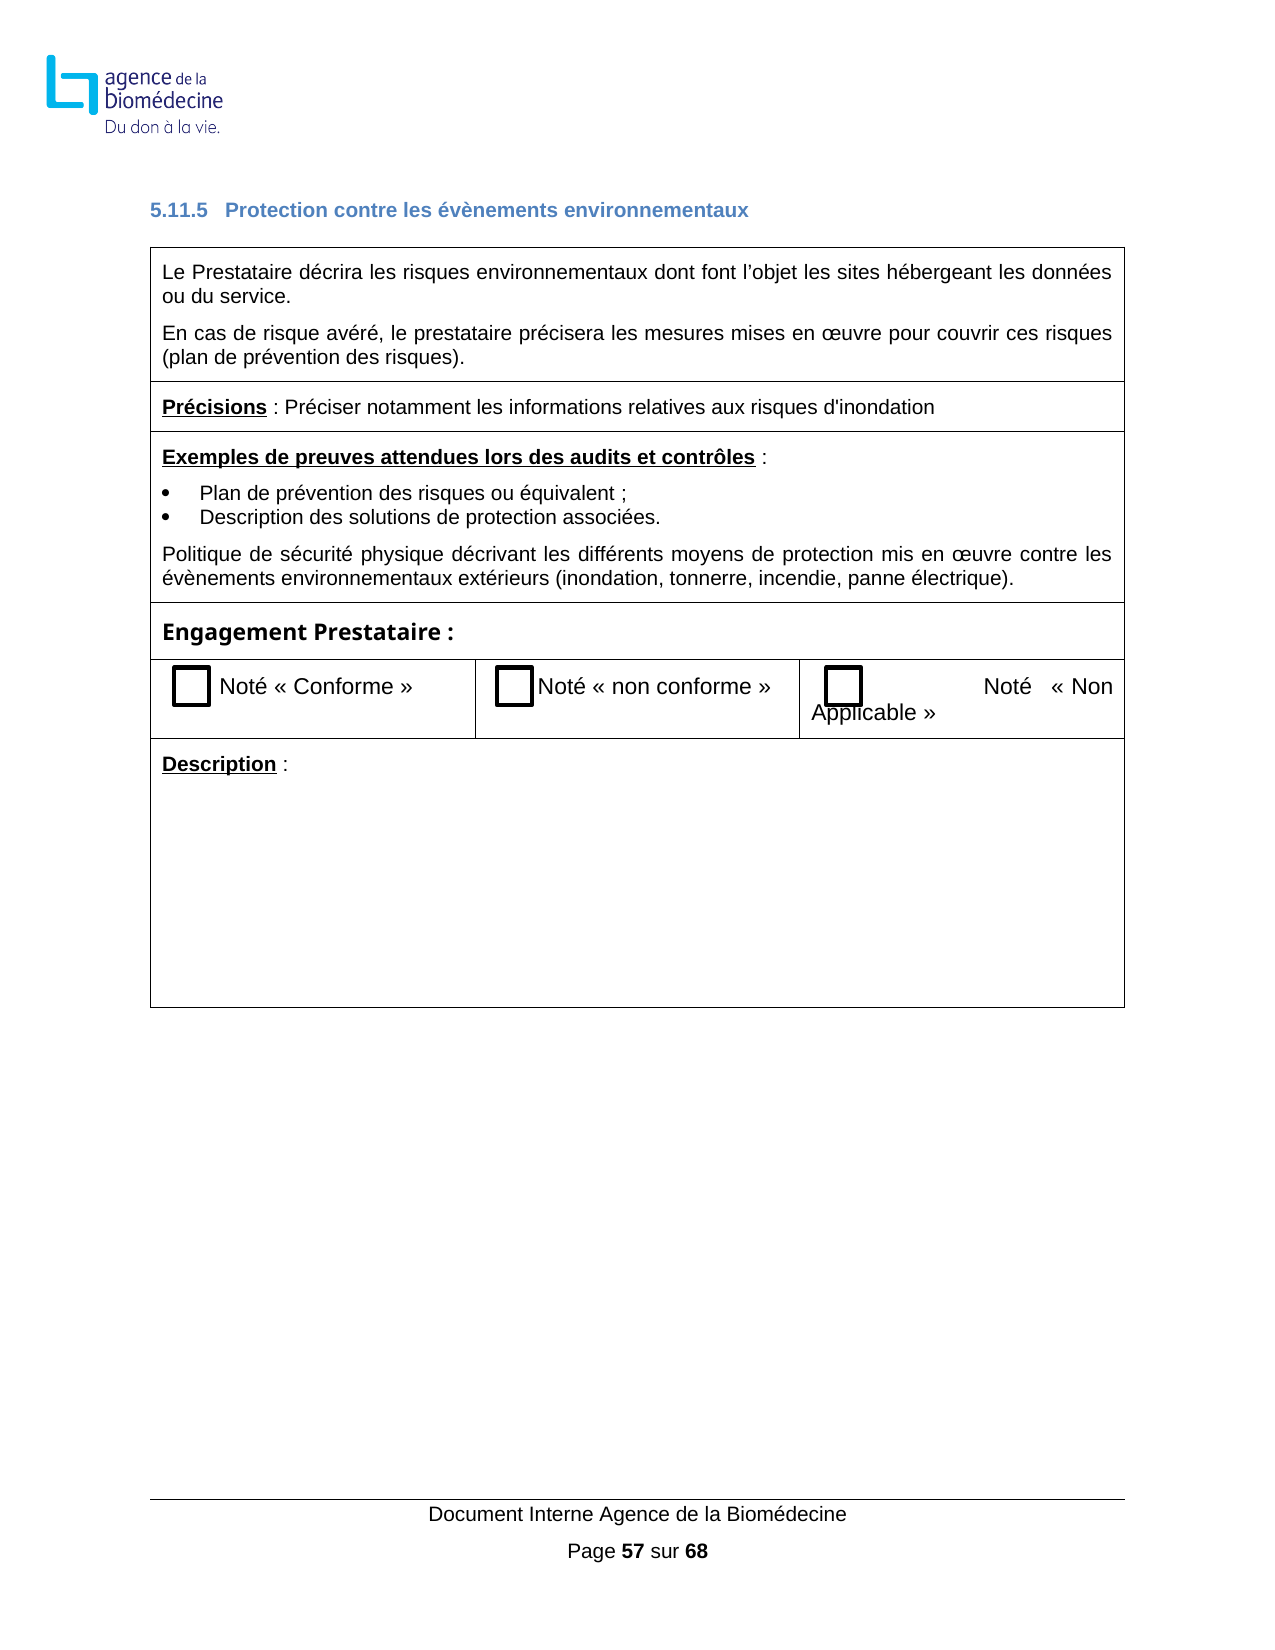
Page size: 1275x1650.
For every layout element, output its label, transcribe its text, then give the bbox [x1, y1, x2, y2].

table_cell Noté « Non Applicable » [800, 660, 1124, 738]
table_cell Noté « Conforme » [151, 660, 475, 738]
table_cell Description : [151, 739, 1124, 1007]
subtitle Protection contre les évènements environnementaux [150, 198, 1125, 222]
table_cell Exemples de preuves attendues lors des audits et contrôles : Plan de prévention des risques ou équivalent ; Description des solutions de protection associées. Politique de sécurité physique décrivant les différents moyens de protection mis en œuvre contre les évènements environnementaux extérieurs (inondation, tonnerre, incendie, panne électrique). [151, 432, 1124, 602]
table_cell Précisions : Préciser notamment les informations relatives aux risques d'inondation [151, 382, 1124, 431]
table_header Le Prestataire décrira les risques environnementaux dont font l’objet les sites hébergeant les données ou du service. En cas de risque avéré, le prestataire précisera les mesures mises en œuvre pour couvrir ces risques (plan de prévention des risques). [151, 248, 1124, 381]
picture [17, 27, 253, 173]
table_cell Engagement Prestataire : [151, 603, 1124, 659]
table_cell Noté « non conforme » [476, 660, 799, 738]
